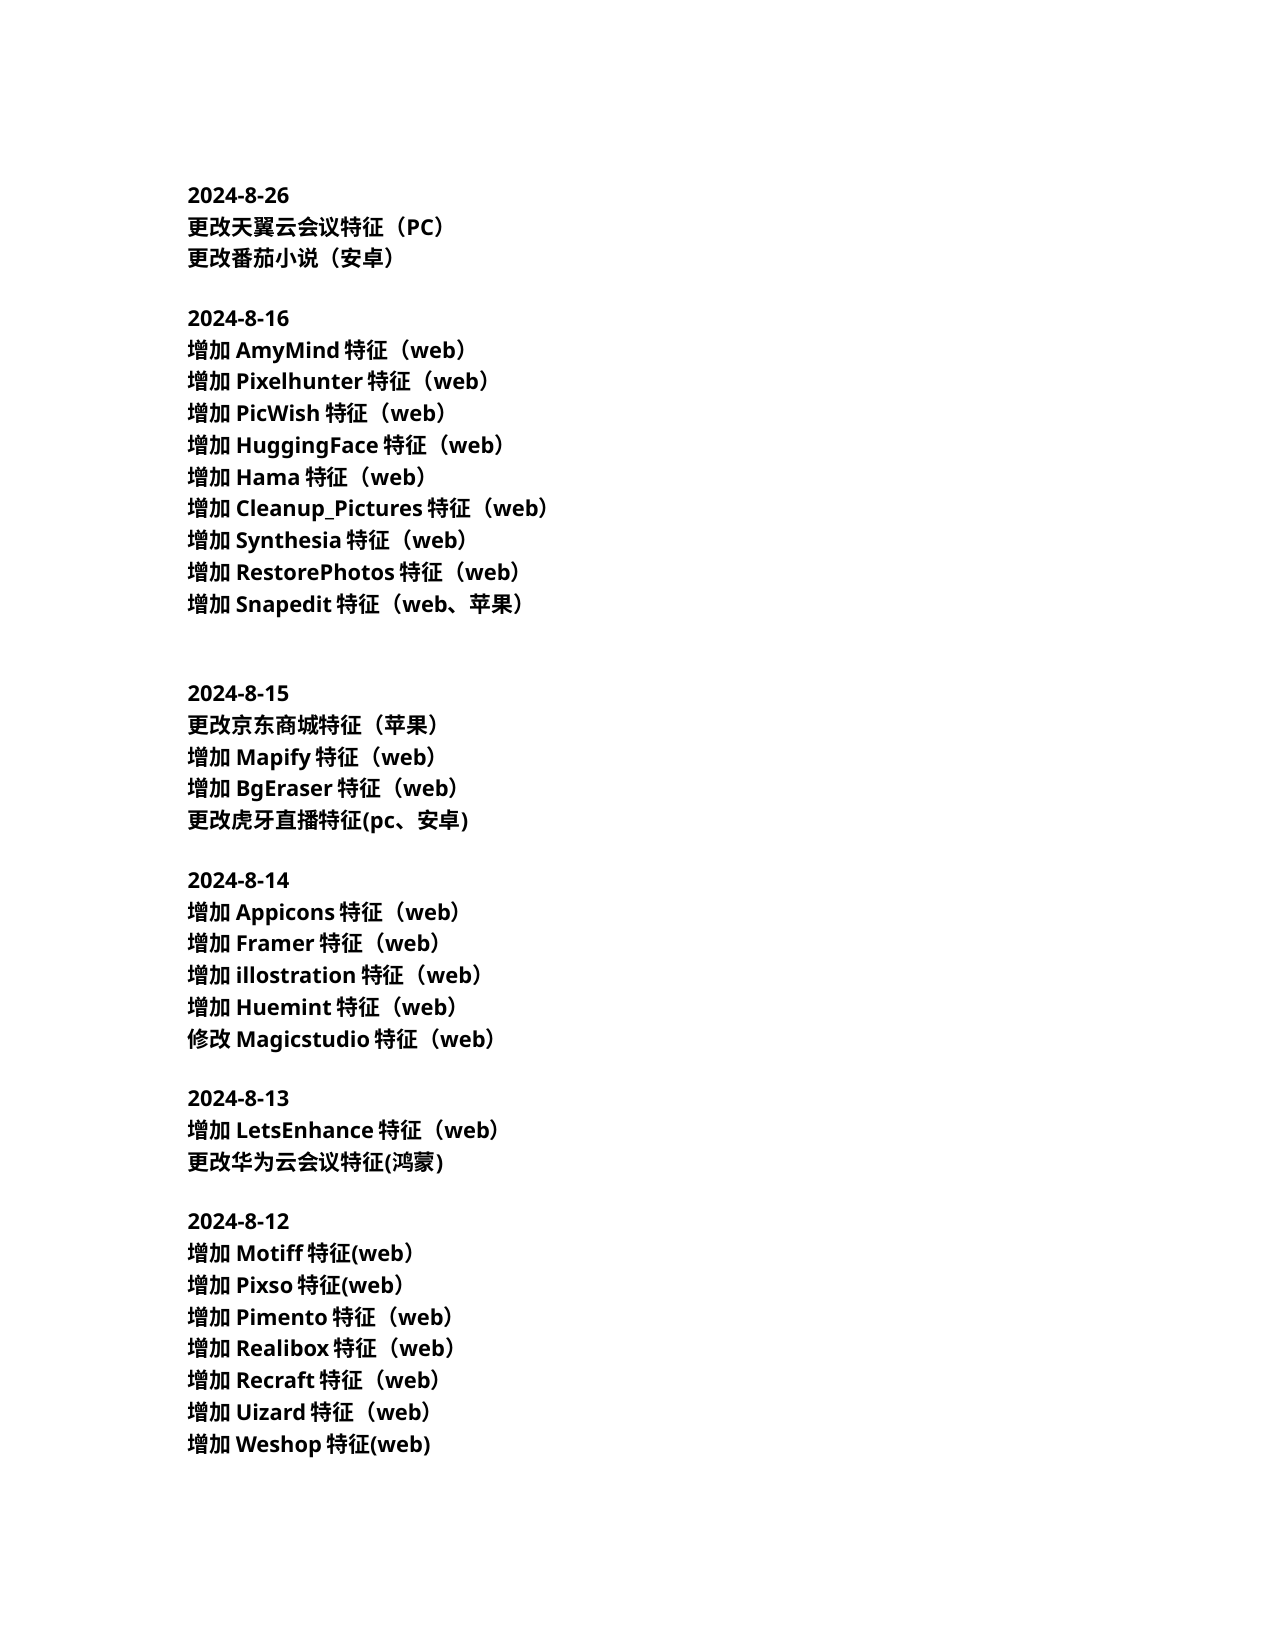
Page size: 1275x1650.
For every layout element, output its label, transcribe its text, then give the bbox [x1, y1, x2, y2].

text 2024-8-13 [187, 1083, 1087, 1113]
text 增加Synthesia特征（web） [187, 523, 1087, 555]
text 增加Cleanup_Pictures特征（web） [187, 491, 1087, 523]
text 2024-8-26 [187, 180, 1087, 209]
text 增加BgEraser特征（web） [187, 771, 1087, 803]
text 增加PicWish特征（web） [187, 396, 1087, 428]
text 2024-8-16 [187, 303, 1087, 333]
text 2024-8-14 [187, 865, 1087, 894]
text 增加illostration特征（web） [187, 958, 1087, 990]
text 更改华为云会议特征(鸿蒙) [187, 1145, 1087, 1176]
text 增加Appicons特征（web） [187, 894, 1087, 926]
text 增加Realibox特征（web） [187, 1331, 1087, 1363]
text 增加Recraft特征（web） [187, 1363, 1087, 1395]
text 增加Uizard特征（web） [187, 1395, 1087, 1427]
text 增加Snapedit特征（web、苹果） [187, 587, 1087, 618]
text 2024-8-12 [187, 1206, 1087, 1236]
text 增加Mapify特征（web） [187, 739, 1087, 771]
text 增加Pimento特征（web） [187, 1299, 1087, 1331]
text 更改天翼云会议特征（PC） [187, 209, 1087, 241]
text 增加Pixso特征(web） [187, 1268, 1087, 1299]
text 增加HuggingFace特征（web） [187, 428, 1087, 460]
text 增加LetsEnhance特征（web） [187, 1113, 1087, 1145]
text 修改Magicstudio特征（web） [187, 1022, 1087, 1053]
text 增加Weshop特征(web) [187, 1427, 1087, 1458]
text 增加Pixelhunter特征（web） [187, 364, 1087, 396]
text 增加Motiff特征(web） [187, 1236, 1087, 1268]
text 增加Framer特征（web） [187, 926, 1087, 958]
text 更改京东商城特征（苹果） [187, 708, 1087, 739]
text 2024-8-15 [187, 678, 1087, 708]
text 更改番茄小说（安卓） [187, 241, 1087, 273]
text 增加RestorePhotos特征（web） [187, 555, 1087, 587]
text 增加Hama特征（web） [187, 460, 1087, 491]
text 更改虎牙直播特征(pc、安卓) [187, 803, 1087, 835]
text 增加Huemint特征（web） [187, 990, 1087, 1022]
text 增加AmyMind特征（web） [187, 333, 1087, 364]
